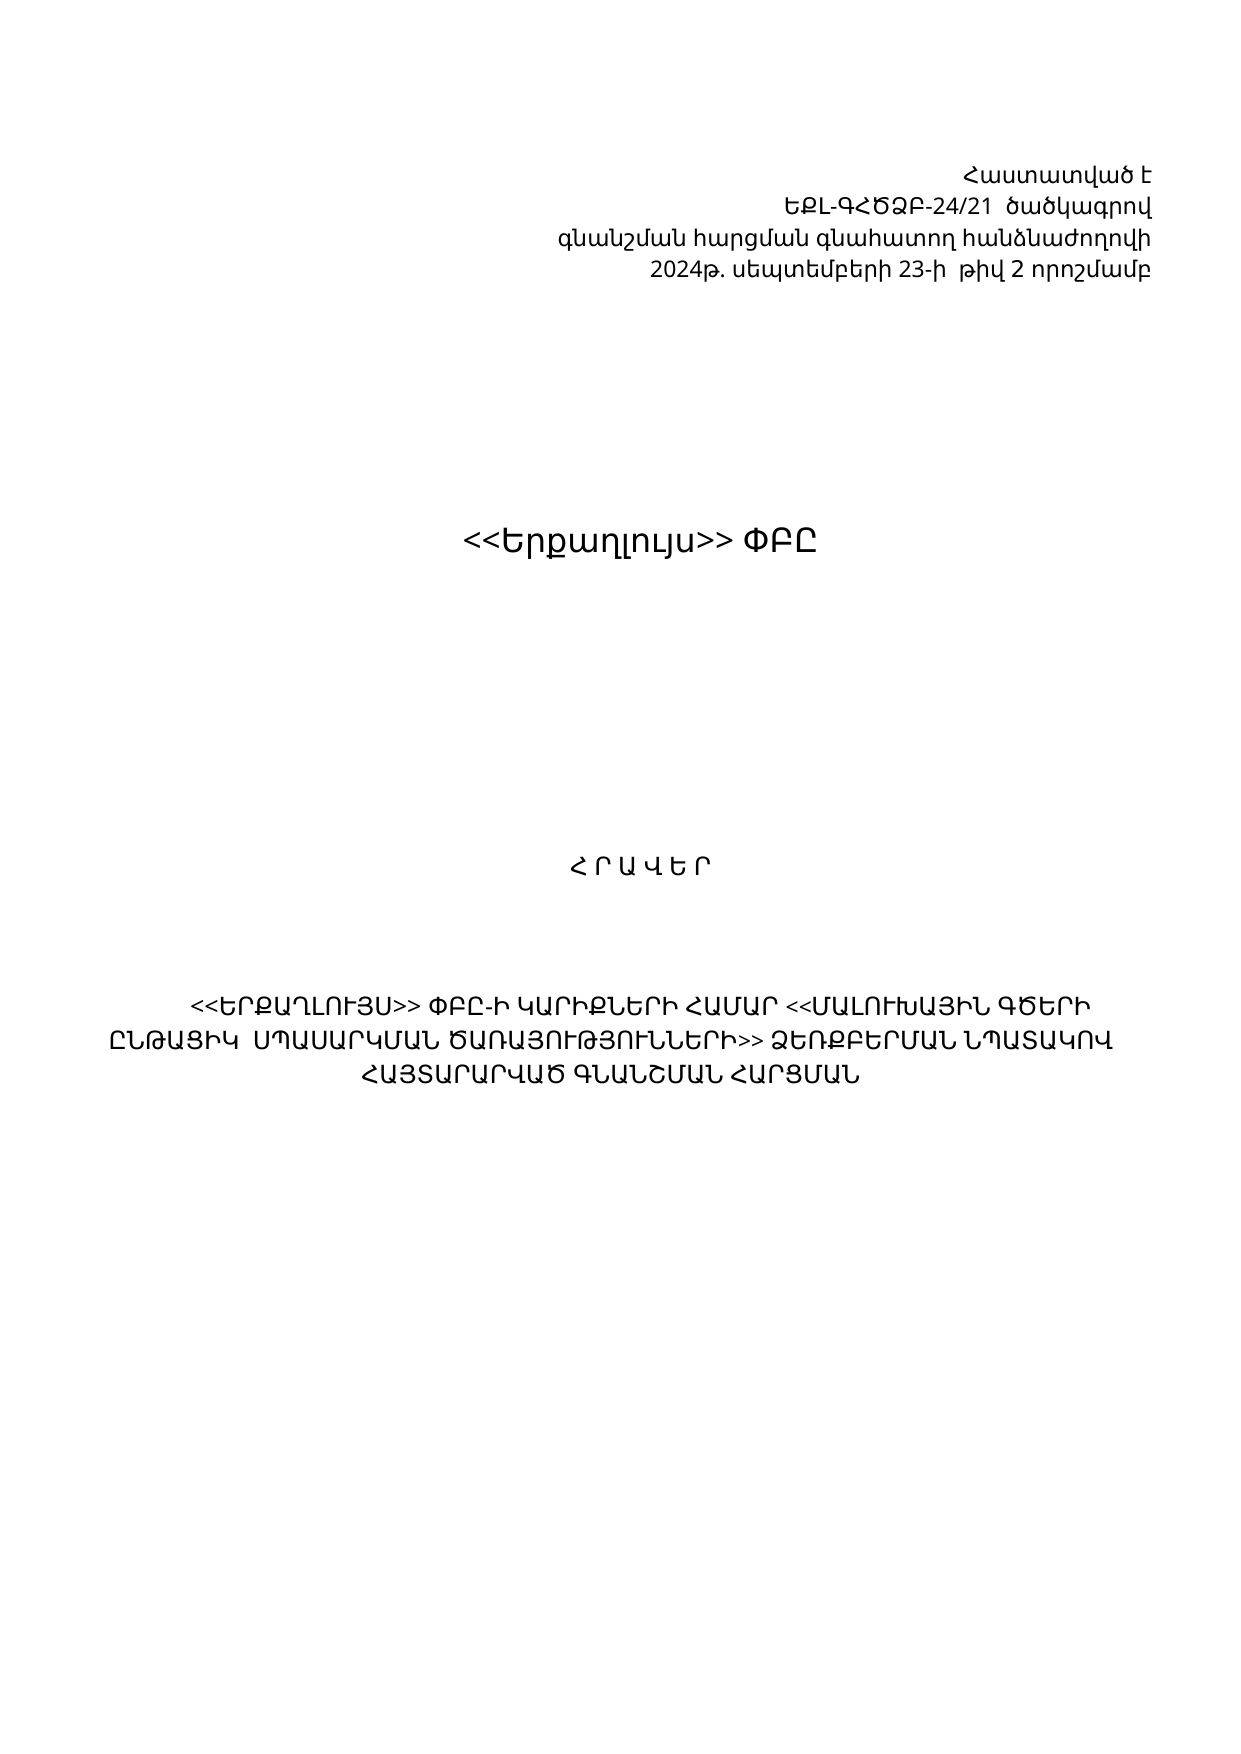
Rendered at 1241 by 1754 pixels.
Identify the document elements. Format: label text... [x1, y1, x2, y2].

text <<ԵՐՔԱՂԼՈՒՅՍ>> ՓԲԸ-Ի ԿԱՐԻՔՆԵՐԻ ՀԱՄԱՐ <<ՄԱԼՈՒԽԱՅԻՆ ԳԾԵՐԻ ԸՆԹԱՑԻԿ ՍՊԱՍԱՐԿՄԱՆ ԾԱՌԱՅՈՒԹՅՈՒՆՆԵՐԻ>> ՁԵՌՔԲԵՐՄԱՆ ՆՊԱՏԱԿՈՎ ՀԱՅՏԱՐԱՐՎԱԾ ԳՆԱՆՇՄԱՆ ՀԱՐՑՄԱՆ [69, 988, 1152, 1091]
text գնանշման հարցման գնահատող հանձնաժողովի [69, 221, 1152, 253]
text 2024թ. սեպտեմբերի 23-ի թիվ 2 որոշմամբ [69, 253, 1152, 284]
text Հաստատված է [69, 159, 1152, 190]
text ԵՔԼ-ԳՀԾՁԲ-24/21 ծածկագրով [69, 190, 1152, 221]
text Հ Ր Ա Վ Ե Ր [69, 849, 1152, 883]
text <<Երքաղլույս>> ՓԲԸ [69, 517, 1152, 562]
